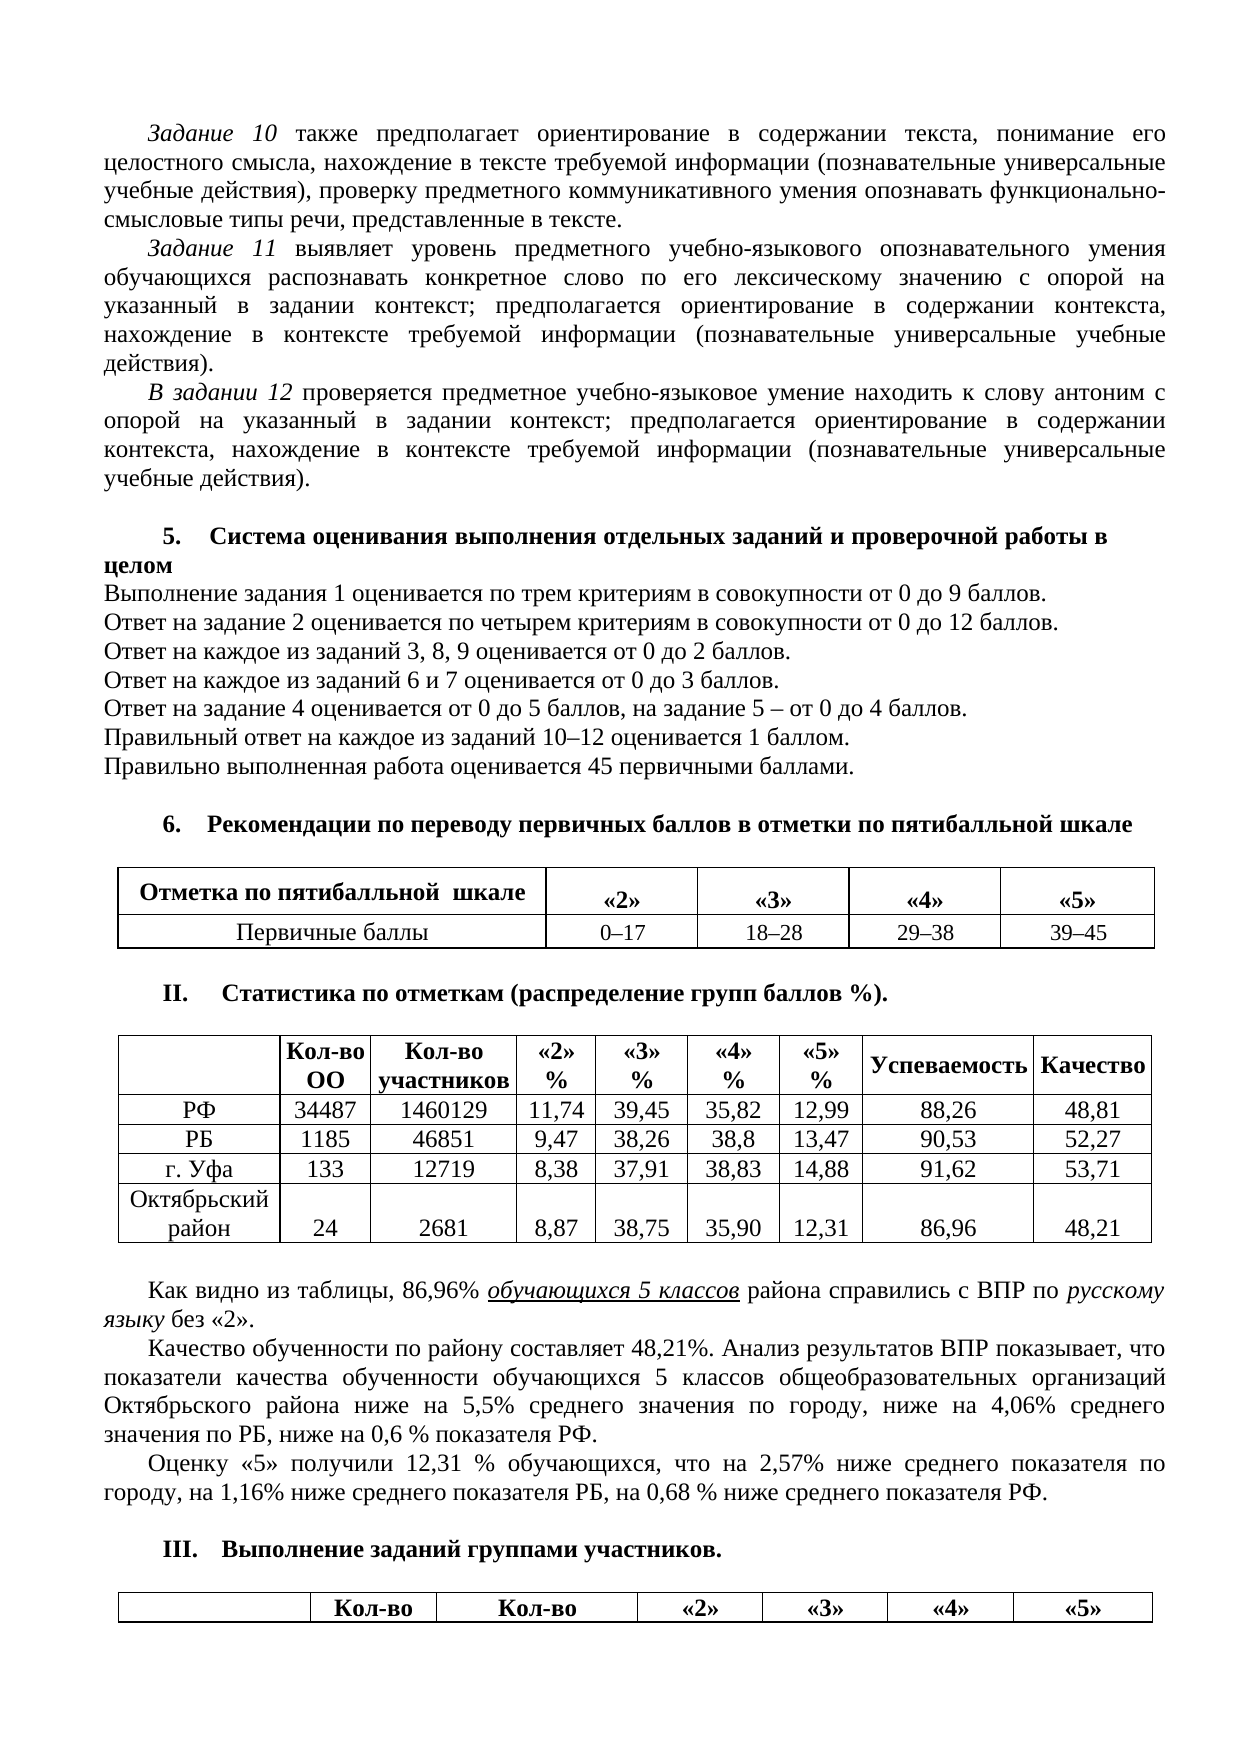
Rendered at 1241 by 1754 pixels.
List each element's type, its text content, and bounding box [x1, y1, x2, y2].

table_cell 91,62 [863, 1154, 1033, 1183]
subtitle Рекомендации по переводу первичных баллов в отметки по пятибалльной шкале [162, 809, 1167, 838]
table_cell 2681 [371, 1184, 516, 1242]
table_cell 48,21 [1034, 1184, 1151, 1242]
table_cell 18–28 [698, 915, 848, 947]
table_cell 8,87 [517, 1184, 595, 1242]
list Выполнение заданий группами участников. [103, 1534, 1167, 1563]
text В задании 12 проверяется предметное учебно-языковое умение находить к слову антоним с опорой на указанный в задании контекст; предполагается ориентирование в содержании контекста, нахождение в контексте требуемой информации (познавательные универсальные учебные действия). [103, 377, 1167, 492]
table_cell 8,38 [517, 1154, 595, 1183]
table_cell 9,47 [517, 1125, 595, 1153]
table_cell 88,26 [863, 1095, 1033, 1123]
text Ответ на задание 2 оценивается по четырем критериям в совокупности от 0 до 12 баллов. [103, 607, 1167, 636]
text Качество обученности по району составляет 48,21%. Анализ результатов ВПР показывает, что показатели качества обученности обучающихся 5 классов общеобразовательных организаций Октябрьского района ниже на 5,5% среднего значения по городу, ниже на 4,06% среднего значения по РБ, ниже на 0,6 % показателя РФ. [103, 1333, 1167, 1448]
table_header Кол-во ОО [311, 1593, 436, 1621]
table_cell 29–38 [850, 915, 1000, 947]
table_cell 34487 [281, 1095, 370, 1123]
table_cell Первичные баллы [119, 915, 545, 947]
table_cell 12,31 [780, 1184, 862, 1242]
text Задание 11 выявляет уровень предметного учебно-языкового опознавательного умения обучающихся распознавать конкретное слово по его лексическому значению с опорой на указанный в задании контекст; предполагается ориентирование в содержании контекста, нахождение в контексте требуемой информации (познавательные универсальные учебные действия). [103, 233, 1167, 377]
table_header «4» [850, 868, 1000, 913]
text Задание 10 также предполагает ориентирование в содержании текста, понимание его целостного смысла, нахождение в тексте требуемой информации (познавательные универсальные учебные действия), проверку предметного коммуникативного умения опознавать функционально-смысловые типы речи, представленные в тексте. [103, 118, 1167, 233]
table_header [119, 1593, 310, 1621]
table_cell 37,91 [596, 1154, 687, 1183]
list Статистика по отметкам (распределение групп баллов %). [103, 978, 1167, 1006]
text Оценку «5» получили 12,31 % обучающихся, что на 2,57% ниже среднего показателя по городу, на 1,16% ниже среднего показателя РБ, на 0,68 % ниже среднего показателя РФ. [103, 1448, 1167, 1505]
text Выполнение задания 1 оценивается по трем критериям в совокупности от 0 до 9 баллов. [74, 578, 1167, 607]
table_header «3» [698, 868, 848, 913]
table_header «3» % [596, 1036, 687, 1094]
text Ответ на задание 4 оценивается от 0 до 5 баллов, на задание 5 – от 0 до 4 баллов. [74, 693, 1167, 722]
table_cell РБ [119, 1125, 279, 1153]
table_header «4» % [688, 1036, 779, 1094]
table_header Кол-во участников [437, 1593, 637, 1621]
subtitle Система оценивания выполнения отдельных заданий и проверочной работы в целом [103, 521, 1167, 578]
table_header Успеваемость [863, 1036, 1033, 1094]
table_cell 53,71 [1034, 1154, 1151, 1183]
table_cell Октябрьский район [119, 1184, 279, 1242]
table_header «2» [547, 868, 697, 913]
table_header «3» [763, 1593, 887, 1621]
table_cell 1460129 [371, 1095, 516, 1123]
table_cell 11,74 [517, 1095, 595, 1123]
table_header «4» [888, 1593, 1013, 1621]
table_header «2» % [517, 1036, 595, 1094]
table_cell 48,81 [1034, 1095, 1151, 1123]
table_cell РФ [119, 1095, 279, 1123]
table_cell 14,88 [780, 1154, 862, 1183]
table_cell 90,53 [863, 1125, 1033, 1153]
text Как видно из таблицы, 86,96% обучающихся 5 классов района справились с ВПР по русскому языку без «2». [103, 1275, 1167, 1333]
table_cell 35,90 [688, 1184, 779, 1242]
text Правильно выполненная работа оценивается 45 первичными баллами. [74, 751, 1167, 780]
table_cell 38,8 [688, 1125, 779, 1153]
table_header Кол-во участников [371, 1036, 516, 1094]
table_header «5» % [780, 1036, 862, 1094]
table_cell 12719 [371, 1154, 516, 1183]
table_cell 38,83 [688, 1154, 779, 1183]
table_cell 0–17 [547, 915, 697, 947]
table_cell 12,99 [780, 1095, 862, 1123]
table_cell 1185 [281, 1125, 370, 1153]
table_header Качество [1034, 1036, 1151, 1094]
table_header [119, 1036, 279, 1094]
table_cell 39,45 [596, 1095, 687, 1123]
table_cell 38,75 [596, 1184, 687, 1242]
table_header Кол-во ОО [281, 1036, 370, 1094]
table_cell г. Уфа [119, 1154, 279, 1183]
table_cell 13,47 [780, 1125, 862, 1153]
table_header «2» [638, 1593, 762, 1621]
table_header «5» [1001, 868, 1154, 913]
table_cell 35,82 [688, 1095, 779, 1123]
table_header Отметка по пятибалльной шкале [119, 868, 545, 913]
table_cell 39–45 [1001, 915, 1154, 947]
table_cell 133 [281, 1154, 370, 1183]
table_cell 24 [281, 1184, 370, 1242]
table_cell 86,96 [863, 1184, 1033, 1242]
text Правильный ответ на каждое из заданий 10–12 оценивается 1 баллом. [74, 722, 1167, 751]
text Ответ на каждое из заданий 3, 8, 9 оценивается от 0 до 2 баллов. [74, 636, 1167, 665]
table_header «5» [1014, 1593, 1152, 1621]
text Ответ на каждое из заданий 6 и 7 оценивается от 0 до 3 баллов. [74, 665, 1167, 693]
table_cell 46851 [371, 1125, 516, 1153]
table_cell 38,26 [596, 1125, 687, 1153]
table_cell 52,27 [1034, 1125, 1151, 1153]
